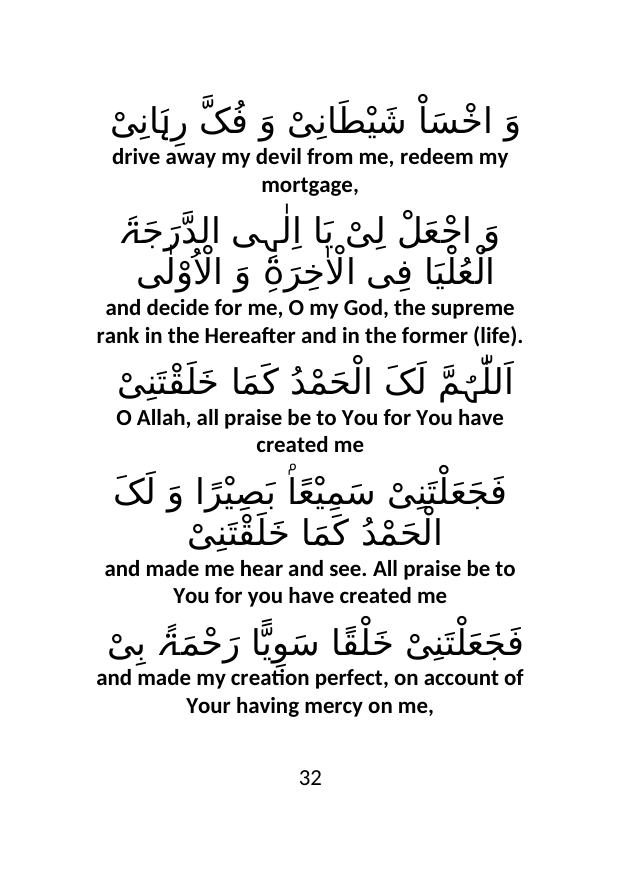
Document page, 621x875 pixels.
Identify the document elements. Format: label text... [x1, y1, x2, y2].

text O Allah, all praise be to You for You have created me [90, 403, 530, 459]
text and decide for me, O my God, the supreme rank in the Hereafter and in the former (life). [90, 293, 530, 349]
text and made me hear and see. All praise be to You for you have created me [90, 554, 530, 610]
text فَجَعَلْتَنِیْ خَلْقًا سَوِیًّا رَحْمَۃً بِیْ [90, 622, 530, 663]
text وَ اجْعَلْ لِیْ یَا اِلٰہِی الدَّرَجَۃَ الْعُلْیَا فِی الْاٰخِرَۃِ وَ الْاُوْلٰی [90, 210, 530, 293]
text وَ اخْسَاْ شَیْطَانِیْ وَ فُکَّ رِہَانِیْ [90, 101, 530, 142]
text اَللّٰہُمَّ لَکَ الْحَمْدُ کَمَا خَلَقْتَنِیْ [90, 361, 530, 403]
text فَجَعَلْتَنِیْ سَمِیْعًاۢ بَصِیْرًا وَ لَکَ الْحَمْدُ کَمَا خَلَقْتَنِیْ [90, 471, 530, 554]
text drive away my devil from me, redeem my mortgage, [90, 142, 530, 198]
text and made my creation perfect, on account of Your having mercy on me, [90, 663, 530, 719]
